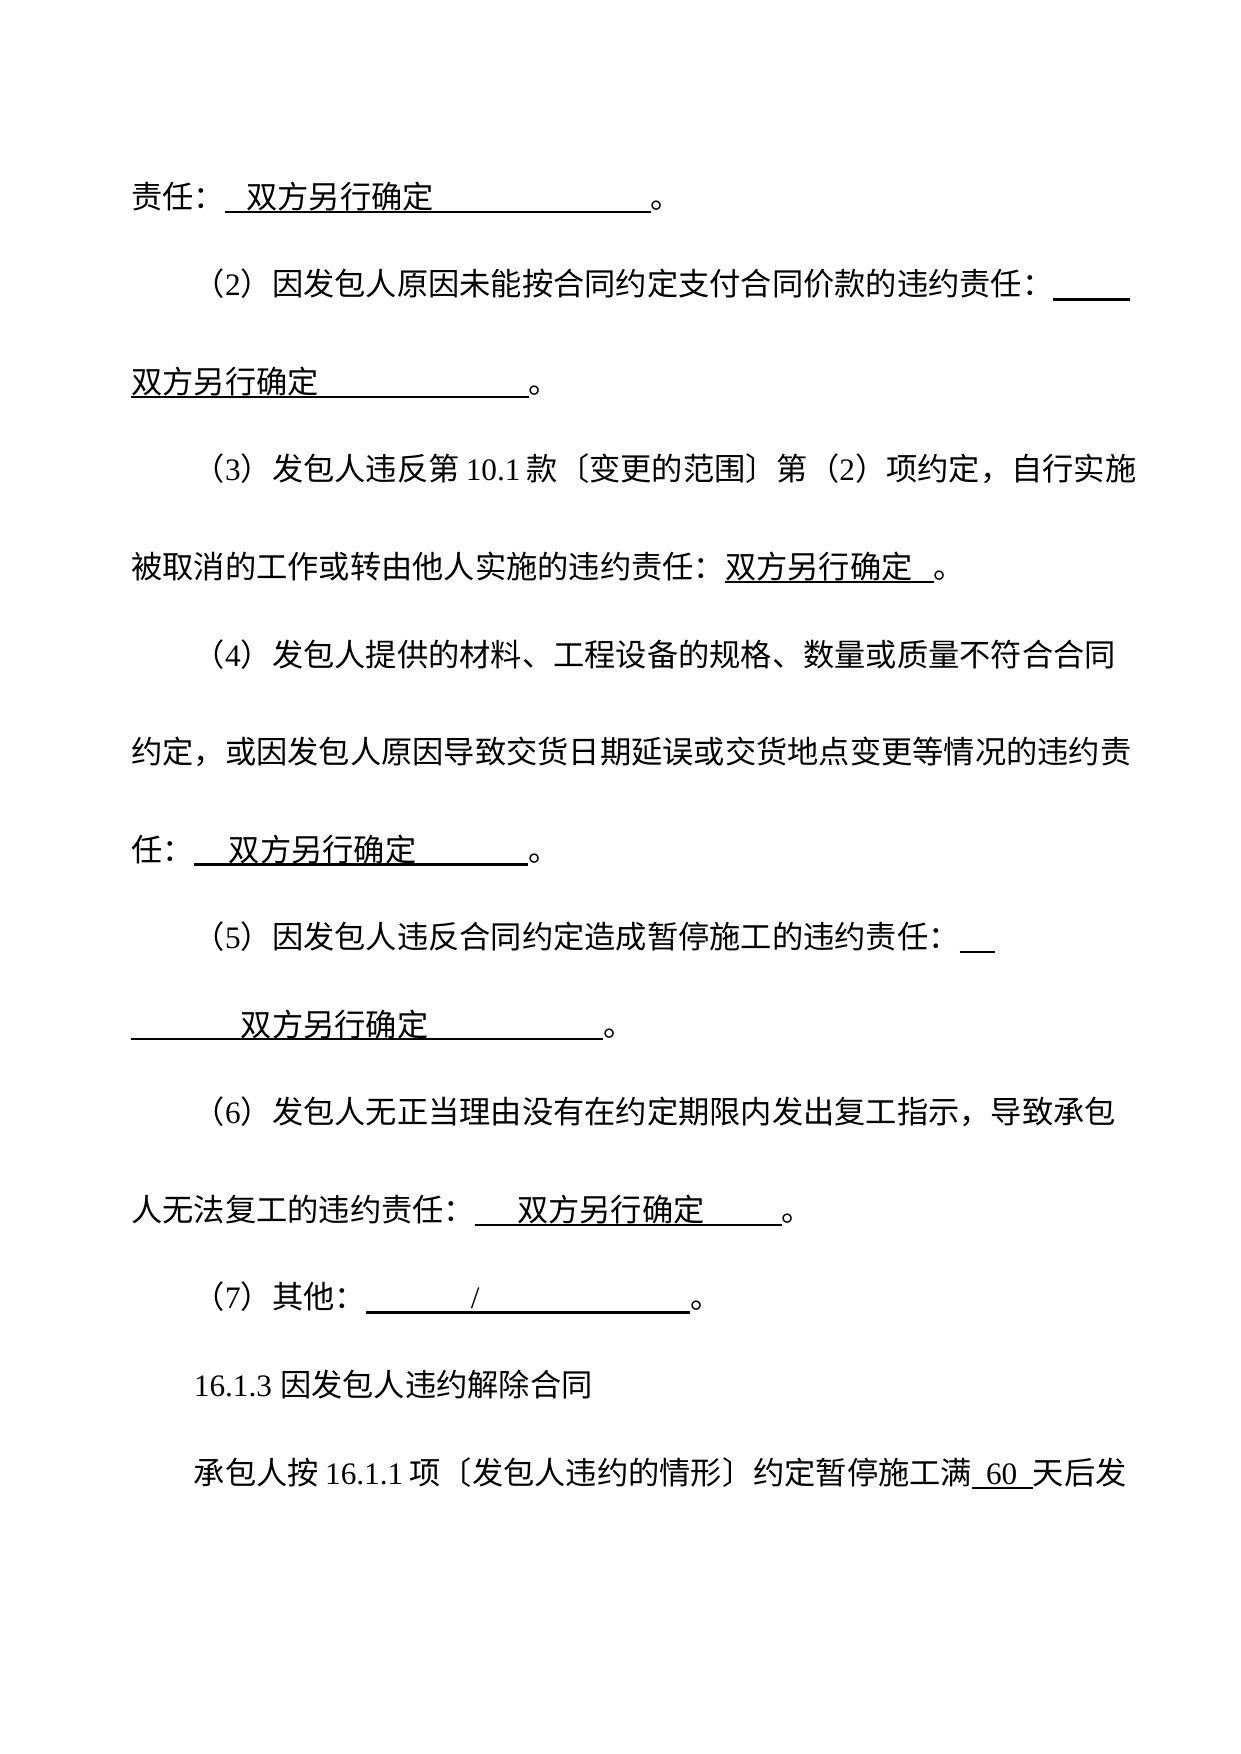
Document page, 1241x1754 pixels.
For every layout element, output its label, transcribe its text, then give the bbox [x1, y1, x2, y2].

text （4）发包人提供的材料、工程设备的规格、数量或质量不符合合同约定，或因发包人原因导致交货日期延误或交货地点变更等情况的违约责任： 双方另行确定 。 [131, 620, 1144, 880]
text 双方另行确定 。 [131, 990, 1144, 1055]
text （3）发包人违反第10.1款〔变更的范围〕第（2）项约定，自行实施被取消的工作或转由他人实施的违约责任：双方另行确定 。 [131, 435, 1144, 597]
text （7）其他： / 。 [131, 1263, 1144, 1328]
text （5）因发包人违反合同约定造成暂停施工的违约责任： [131, 902, 1144, 967]
text （2）因发包人原因未能按合同约定支付合同价款的违约责任： 双方另行确定 。 [131, 249, 1144, 412]
text （6）发包人无正当理由没有在约定期限内发出复工指示，导致承包人无法复工的违约责任： 双方另行确定 。 [131, 1078, 1144, 1240]
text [131, 162, 1144, 227]
text 16.1.3 因发包人违约解除合同 [131, 1350, 1144, 1415]
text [131, 1438, 1144, 1503]
